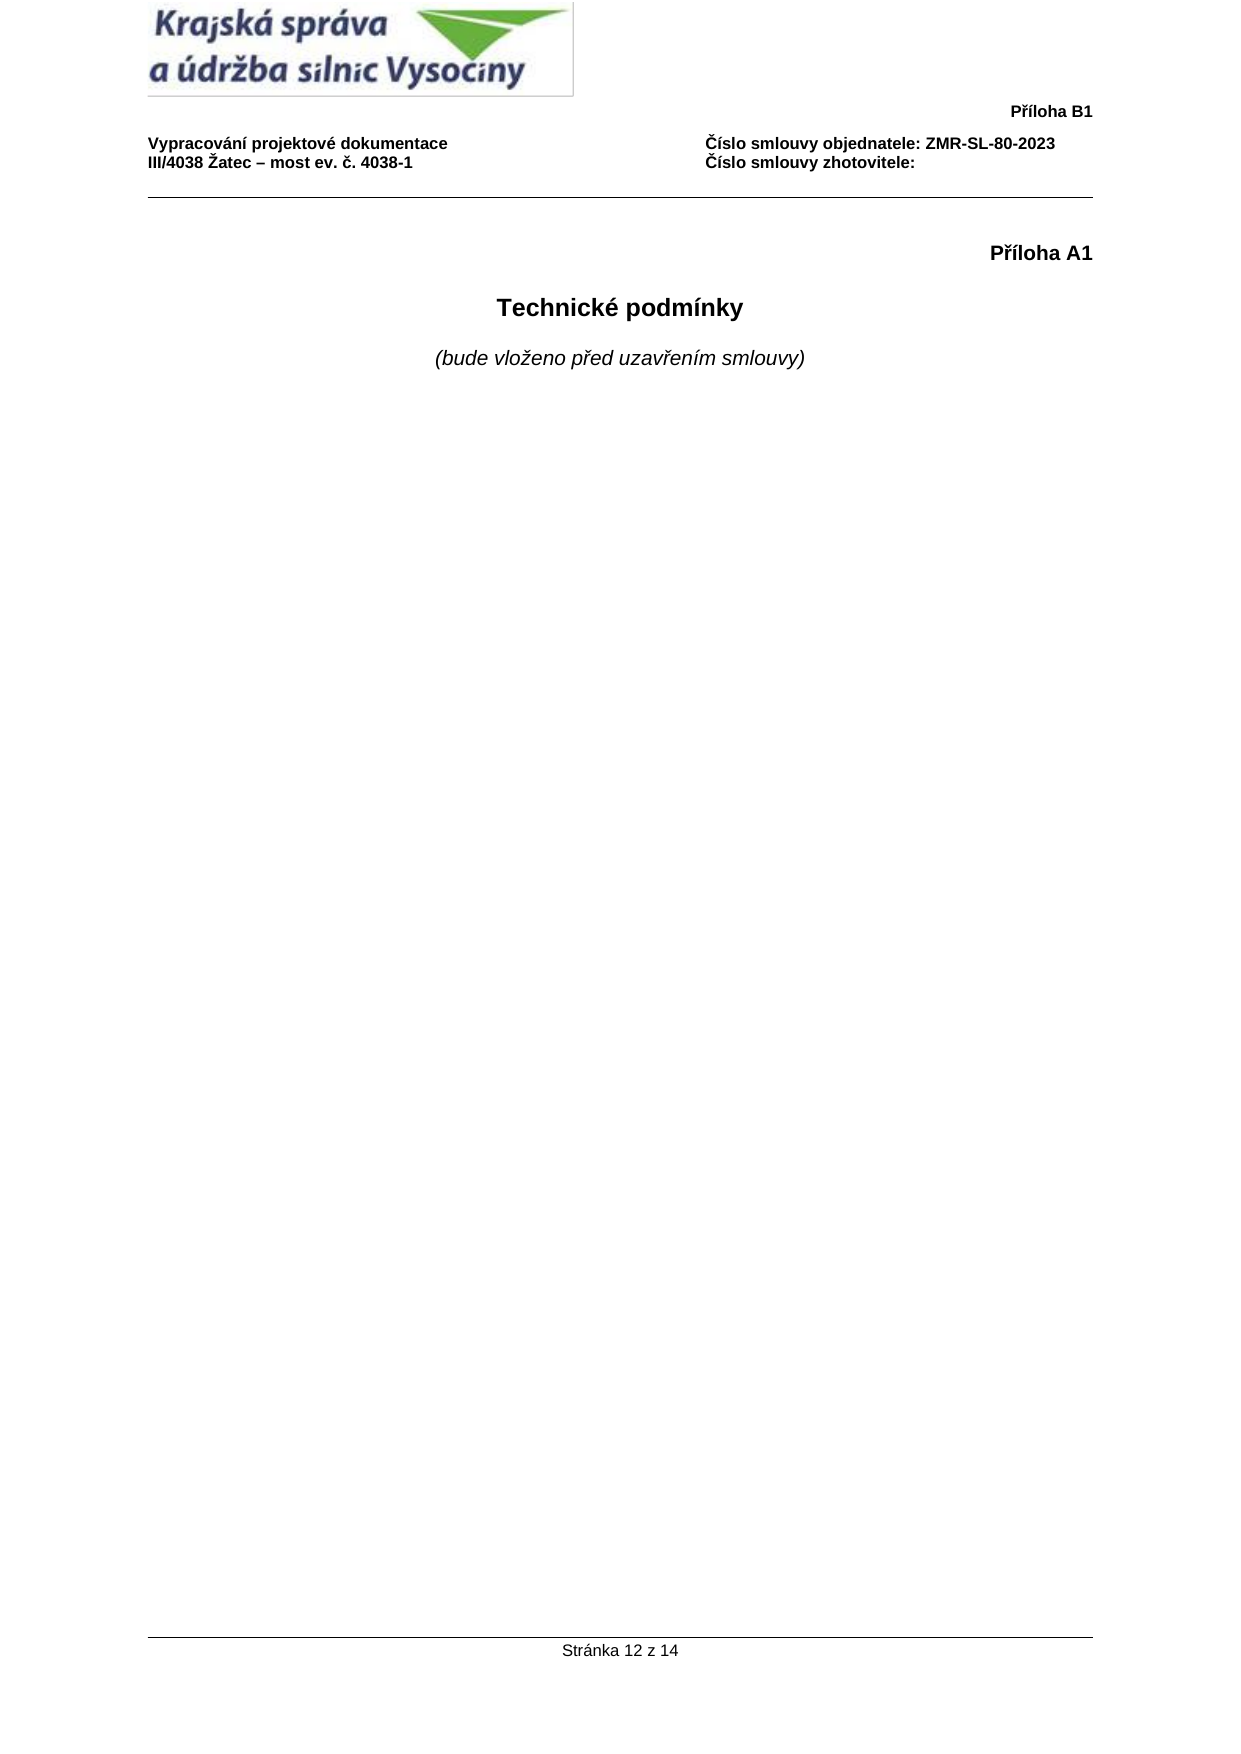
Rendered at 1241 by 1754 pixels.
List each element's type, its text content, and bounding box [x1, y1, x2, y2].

picture [147, 2, 574, 98]
text (bude vloženo před uzavřením smlouvy) [148, 346, 1093, 370]
text Technické podmínky [148, 293, 1093, 322]
text Příloha A1 [148, 240, 1093, 264]
